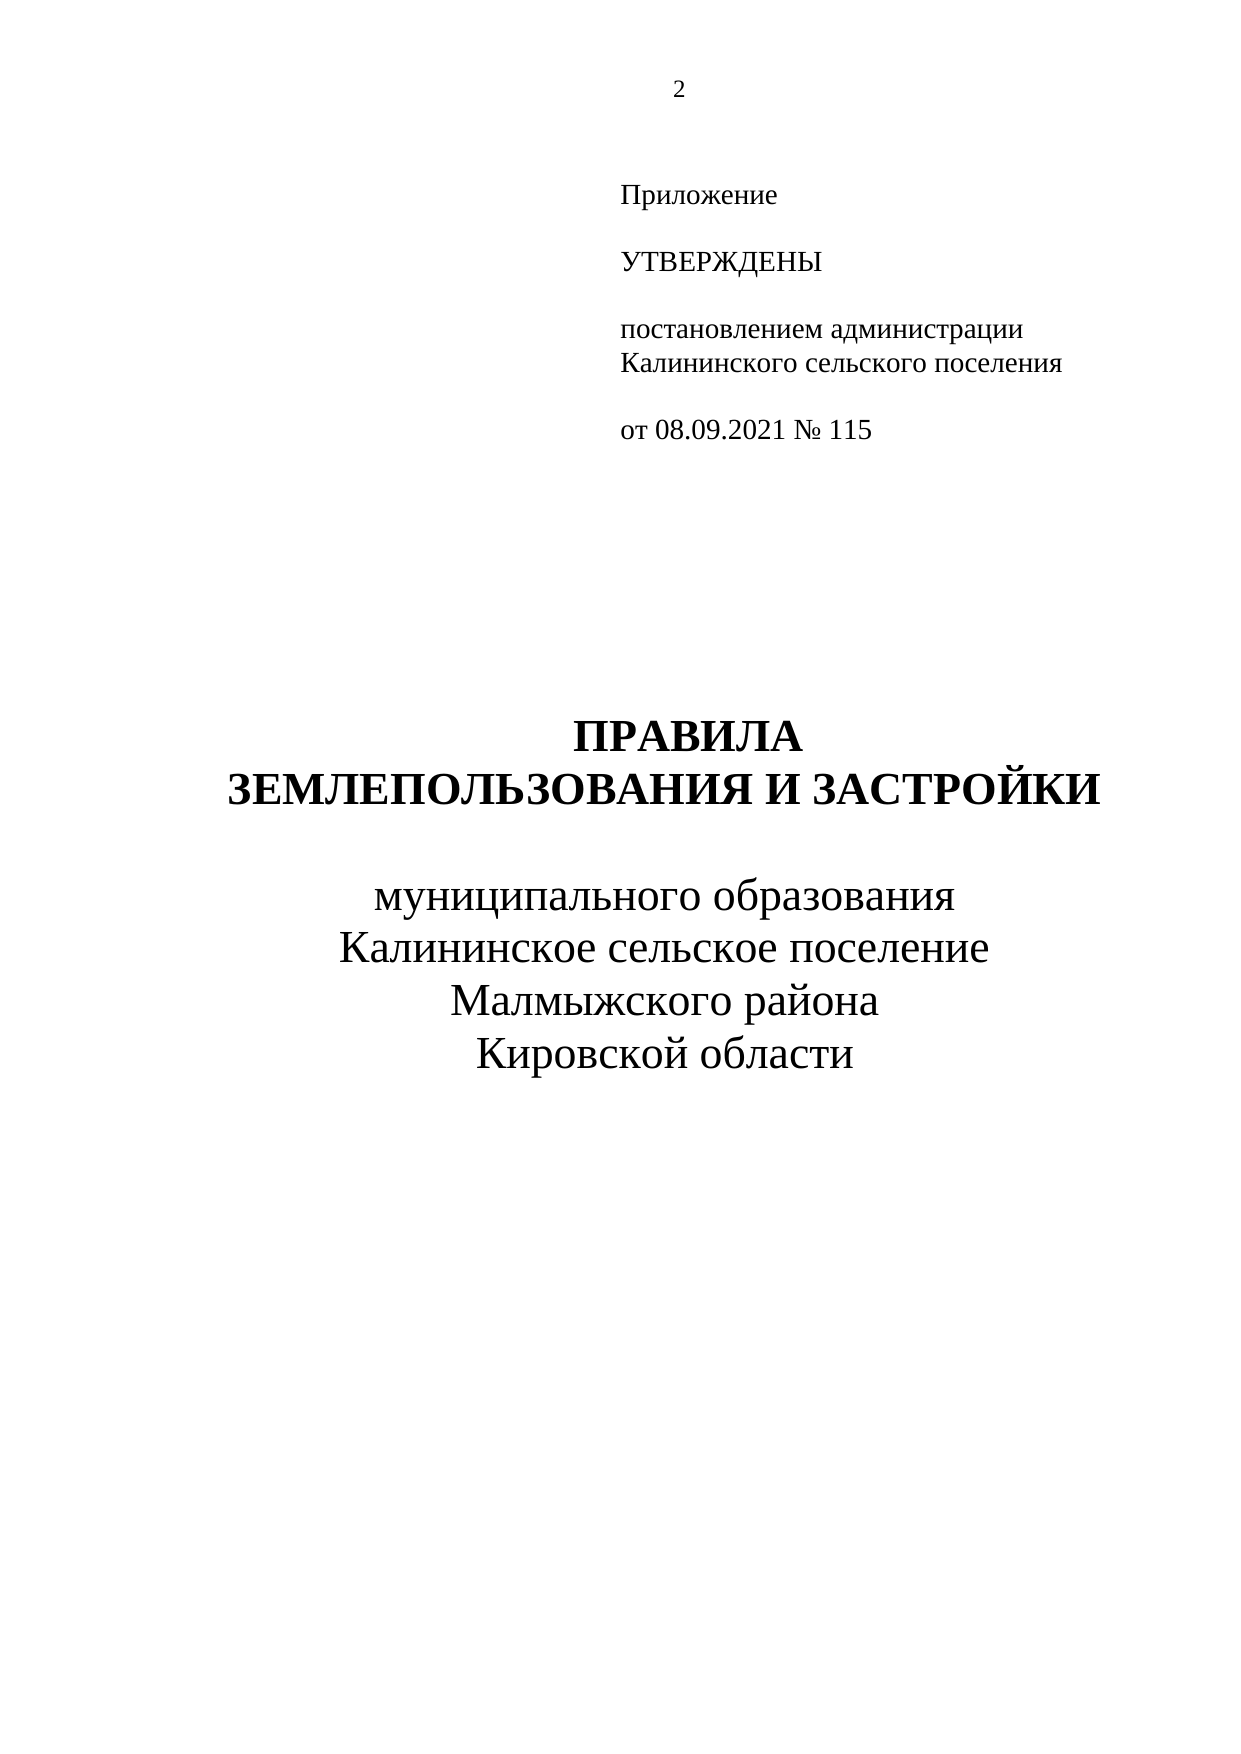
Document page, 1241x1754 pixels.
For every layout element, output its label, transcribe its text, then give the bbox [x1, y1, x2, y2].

text ЗЕМЛЕПОЛЬЗОВАНИЯ И ЗАСТРОЙКИ [196, 762, 1133, 814]
text Калининское сельское поселение [196, 920, 1133, 973]
text Приложение [620, 177, 1181, 211]
text Кировской области [196, 1025, 1133, 1078]
text ПРАВИЛА [196, 709, 1181, 762]
text от 08.09.2021 № 115 [620, 412, 1181, 446]
text постановлением администрации Калининского сельского поселения [620, 311, 1181, 378]
text Малмыжского района [196, 973, 1133, 1025]
text УТВЕРЖДЕНЫ [620, 244, 1181, 278]
text муниципального образования [196, 867, 1133, 920]
